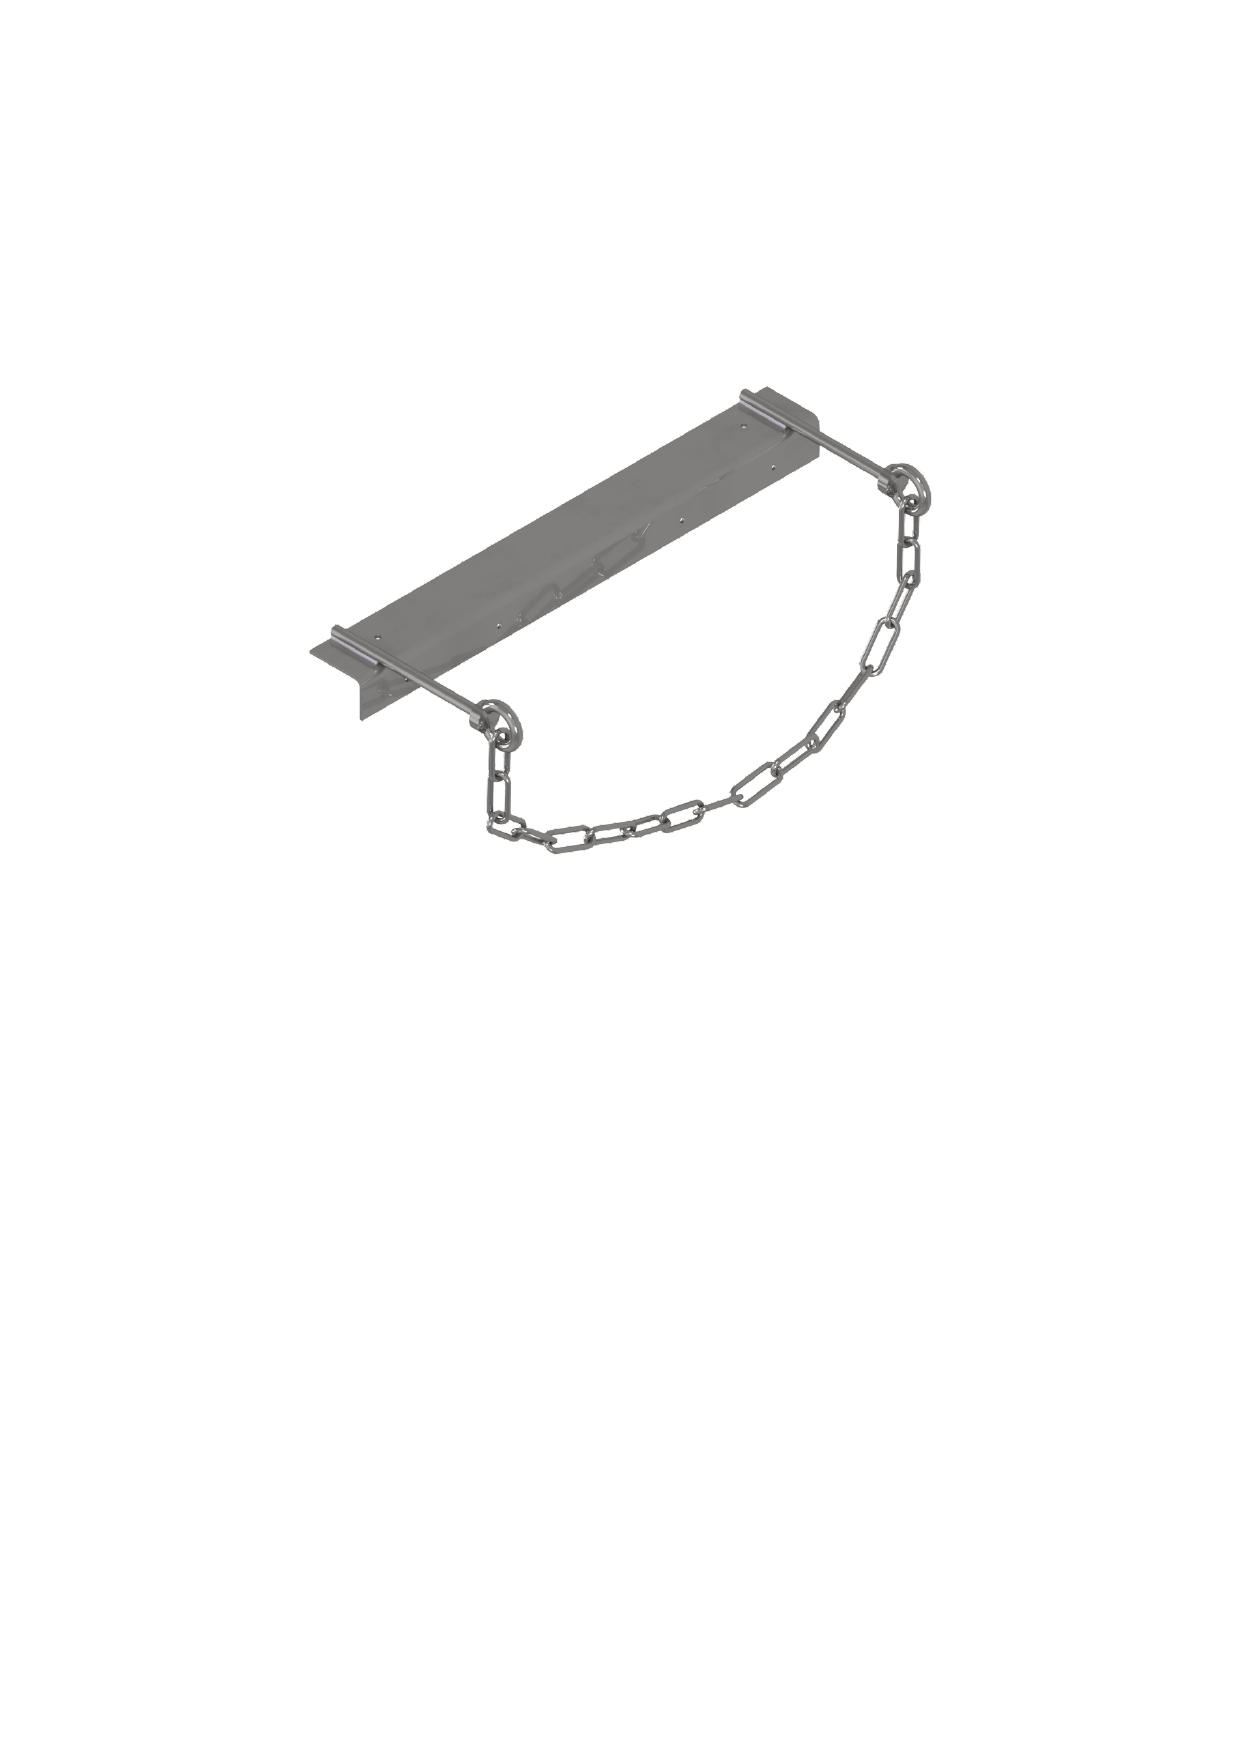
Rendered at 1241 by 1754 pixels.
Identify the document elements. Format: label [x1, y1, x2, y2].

picture [147, 147, 1093, 1093]
